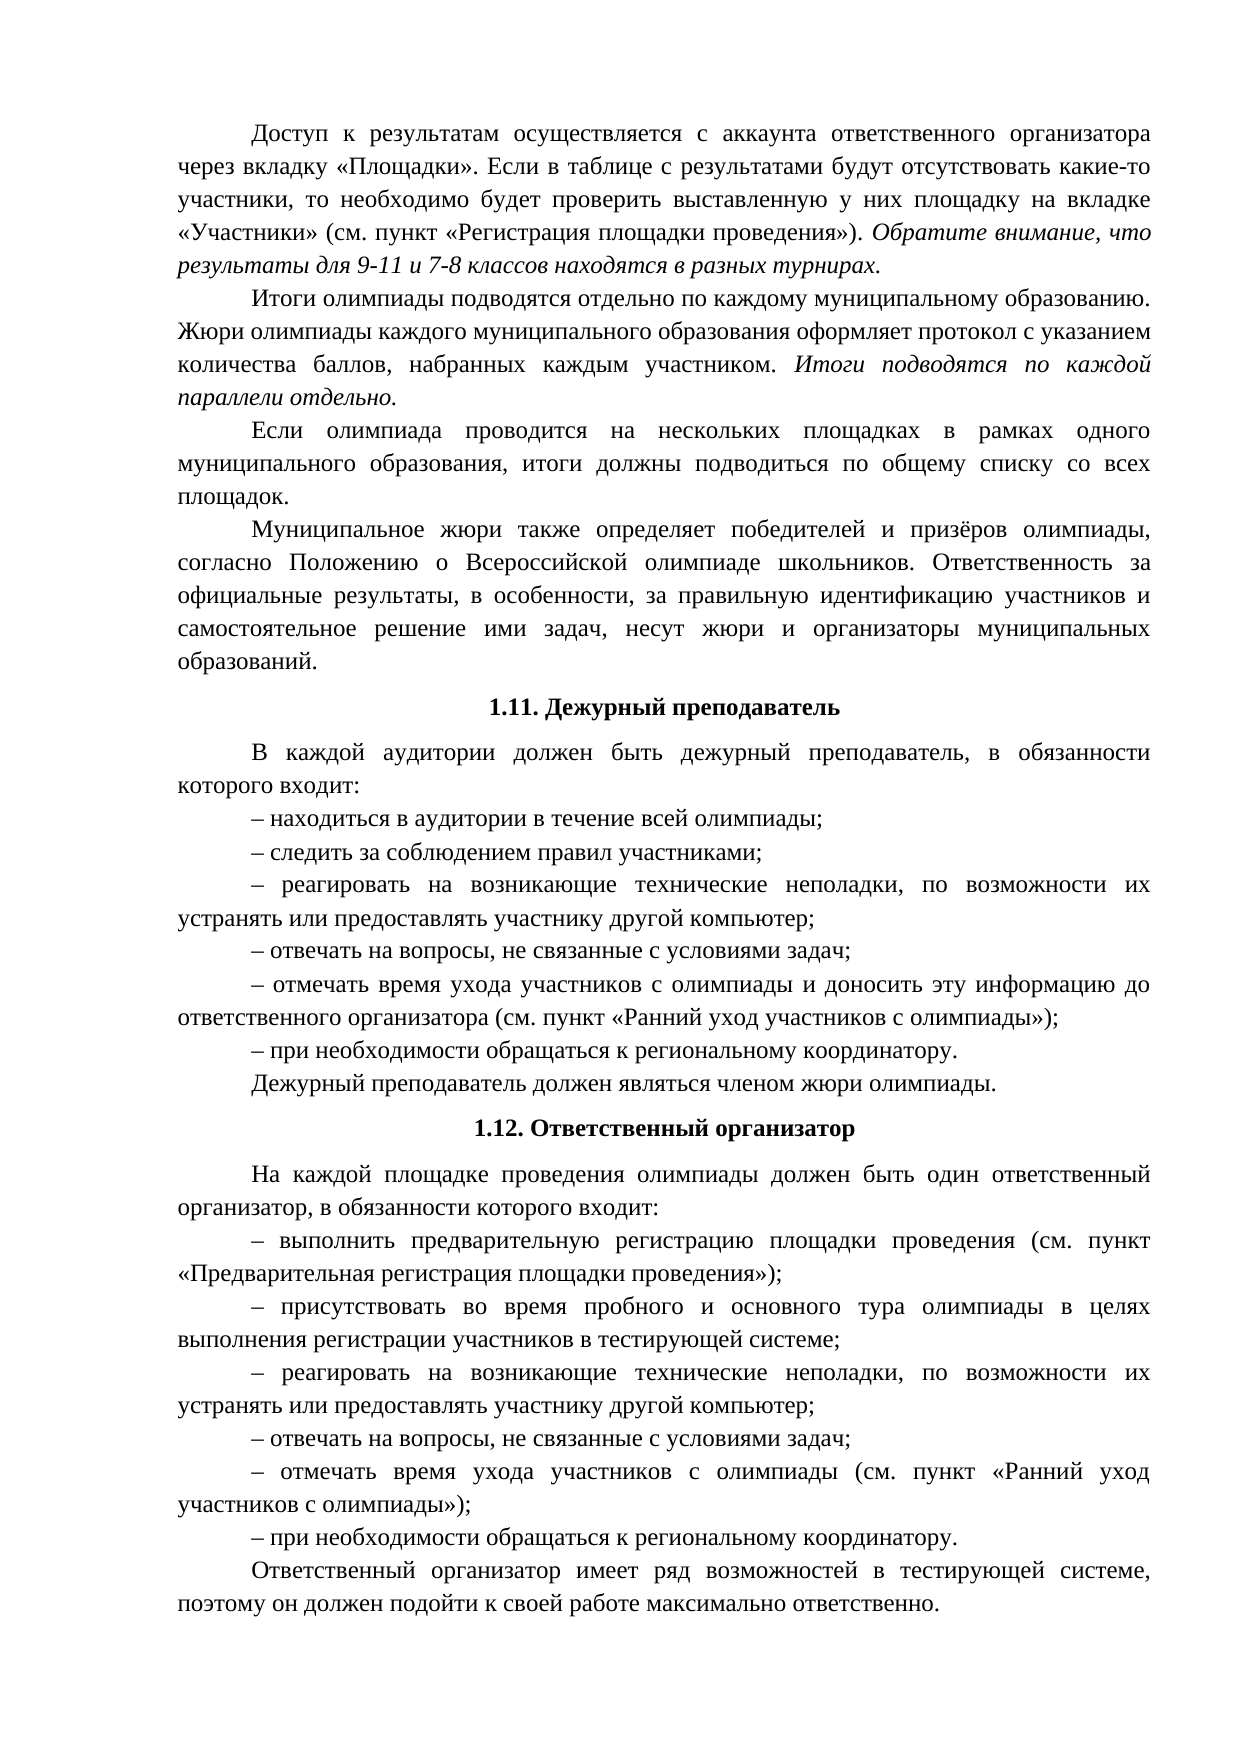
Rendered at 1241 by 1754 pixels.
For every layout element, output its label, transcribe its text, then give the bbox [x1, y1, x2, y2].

text – отмечать время ухода участников с олимпиады (см. пункт «Ранний уход участников с олимпиады»); [177, 1456, 1152, 1518]
text 1.11. Дежурный преподаватель [177, 692, 1152, 721]
text – следить за соблюдением правил участниками; [177, 837, 1152, 865]
text – отвечать на вопросы, не связанные с условиями задач; [177, 1423, 1152, 1452]
text В каждой аудитории должен быть дежурный преподаватель, в обязанности которого входит: [177, 737, 1152, 799]
text – выполнить предварительную регистрацию площадки проведения (см. пункт «Предварительная регистрация площадки проведения»); [177, 1225, 1152, 1287]
text – реагировать на возникающие технические неполадки, по возможности их устранять или предоставлять участнику другой компьютер; [177, 869, 1152, 931]
text 1.12. Ответственный организатор [177, 1113, 1152, 1142]
text Дежурный преподаватель должен являться членом жюри олимпиады. [177, 1068, 1152, 1096]
text – реагировать на возникающие технические неполадки, по возможности их устранять или предоставлять участнику другой компьютер; [177, 1357, 1152, 1419]
text – отмечать время ухода участников с олимпиады и доносить эту информацию до ответственного организатора (см. пункт «Ранний уход участников с олимпиады»); [177, 969, 1152, 1030]
text – отвечать на вопросы, не связанные с условиями задач; [177, 936, 1152, 964]
text – при необходимости обращаться к региональному координатору. [177, 1522, 1152, 1551]
text На каждой площадке проведения олимпиады должен быть один ответственный организатор, в обязанности которого входит: [177, 1159, 1152, 1221]
text Если олимпиада проводится на нескольких площадках в рамках одного муниципального образования, итоги должны подводиться по общему списку со всех площадок. [177, 415, 1152, 510]
text – при необходимости обращаться к региональному координатору. [177, 1035, 1152, 1063]
text – присутствовать во время пробного и основного тура олимпиады в целях выполнения регистрации участников в тестирующей системе; [177, 1291, 1152, 1353]
text Муниципальное жюри также определяет победителей и призёров олимпиады, согласно Положению о Всероссийской олимпиаде школьников. Ответственность за официальные результаты, в особенности, за правильную идентификацию участников и самостоятельное решение ими задач, несут жюри и организаторы муниципальных образований. [177, 514, 1152, 675]
text Ответственный организатор имеет ряд возможностей в тестирующей системе, поэтому он должен подойти к своей работе максимально ответственно. [177, 1555, 1152, 1617]
text Итоги олимпиады подводятся отдельно по каждому муниципальному образованию. Жюри олимпиады каждого муниципального образования оформляет протокол с указанием количества баллов, набранных каждым участником. Итоги подводятся по каждой параллели отдельно. [177, 283, 1152, 411]
text – находиться в аудитории в течение всей олимпиады; [177, 803, 1152, 832]
text Доступ к результатам осуществляется с аккаунта ответственного организатора через вкладку «Площадки». Если в таблице с результатами будут отсутствовать какие-то участники, то необходимо будет проверить выставленную у них площадку на вкладке «Участники» (см. пункт «Регистрация площадки проведения»). Обратите внимание, что результаты для 9-11 и 7-8 классов находятся в разных турнирах. [177, 118, 1152, 279]
